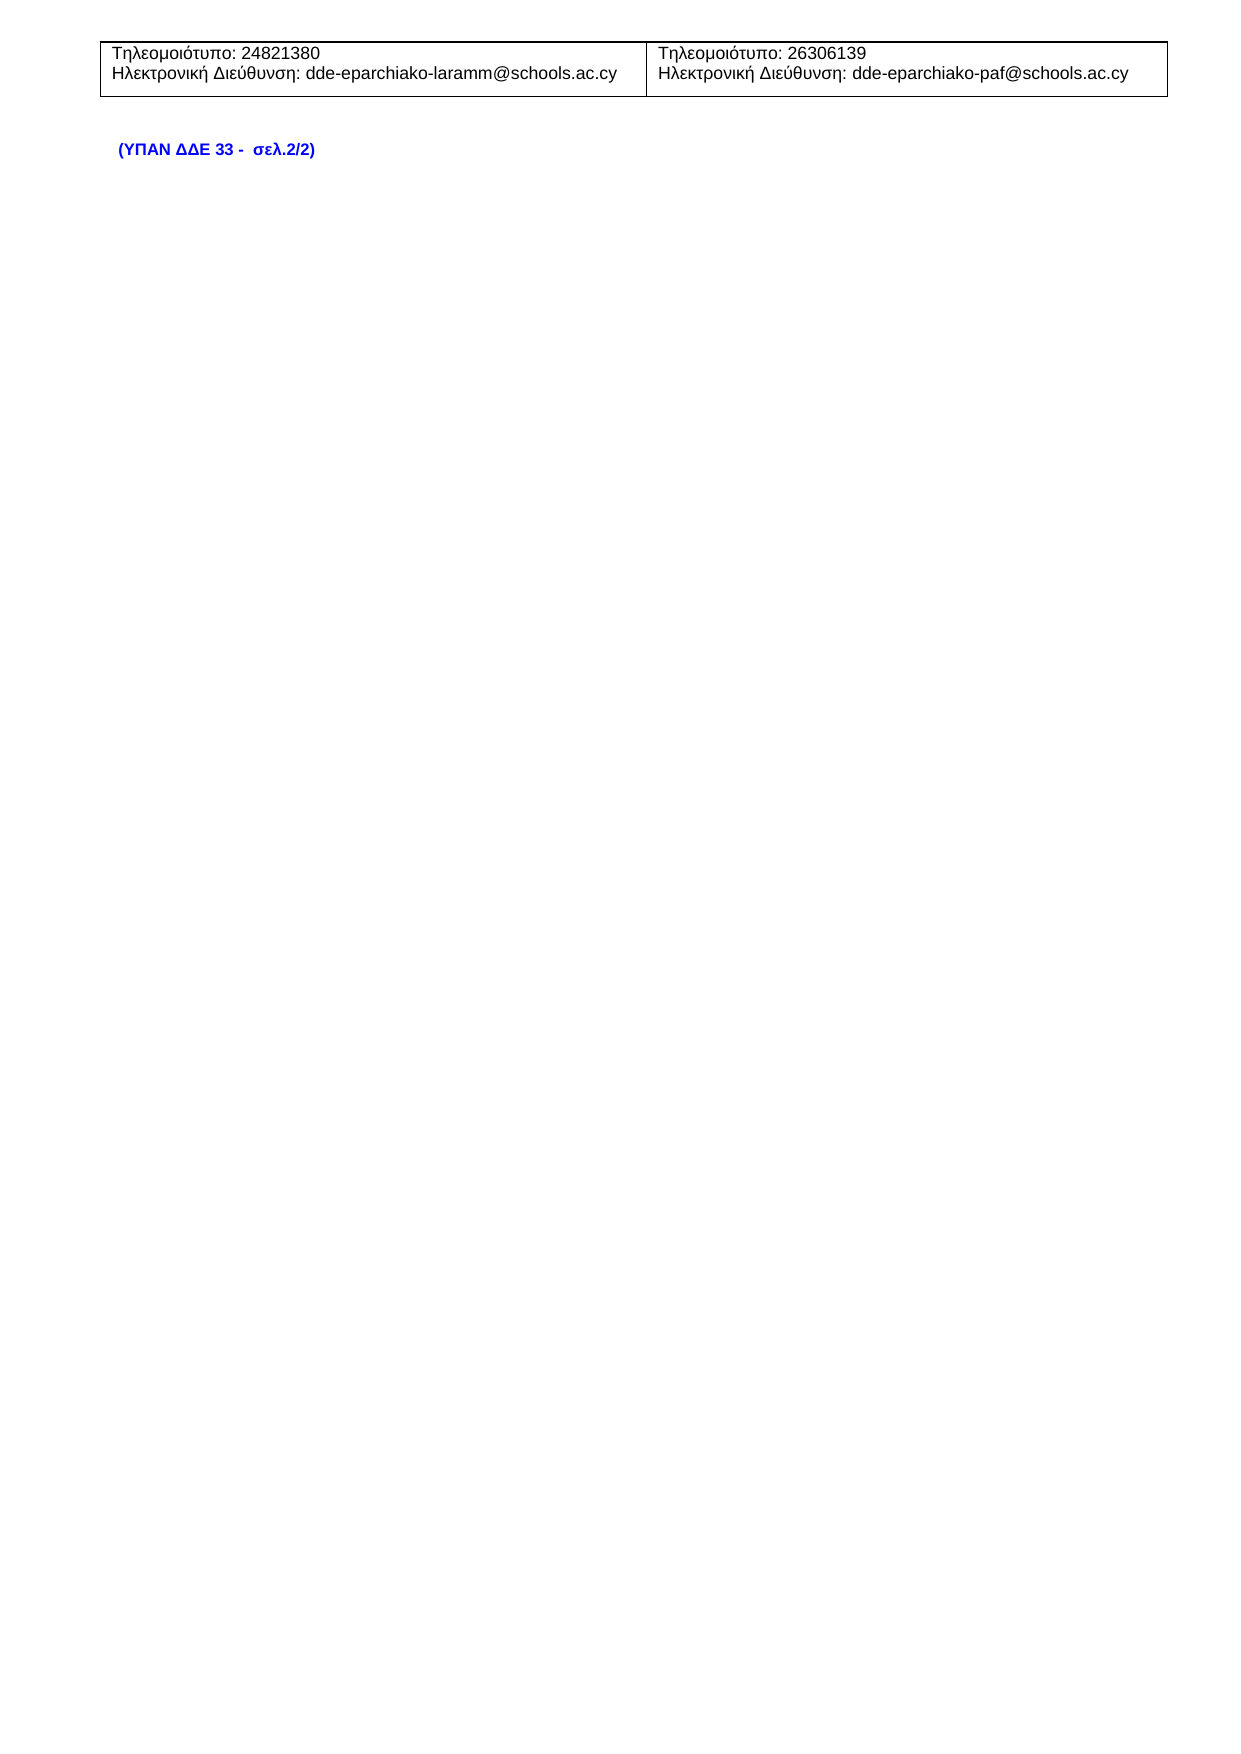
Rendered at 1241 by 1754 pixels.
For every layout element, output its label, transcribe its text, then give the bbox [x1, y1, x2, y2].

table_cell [647, 43, 1167, 96]
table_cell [101, 43, 646, 96]
text (ΥΠΑΝ ΔΔΕ 33 - σελ.2/2) [118, 140, 1134, 159]
